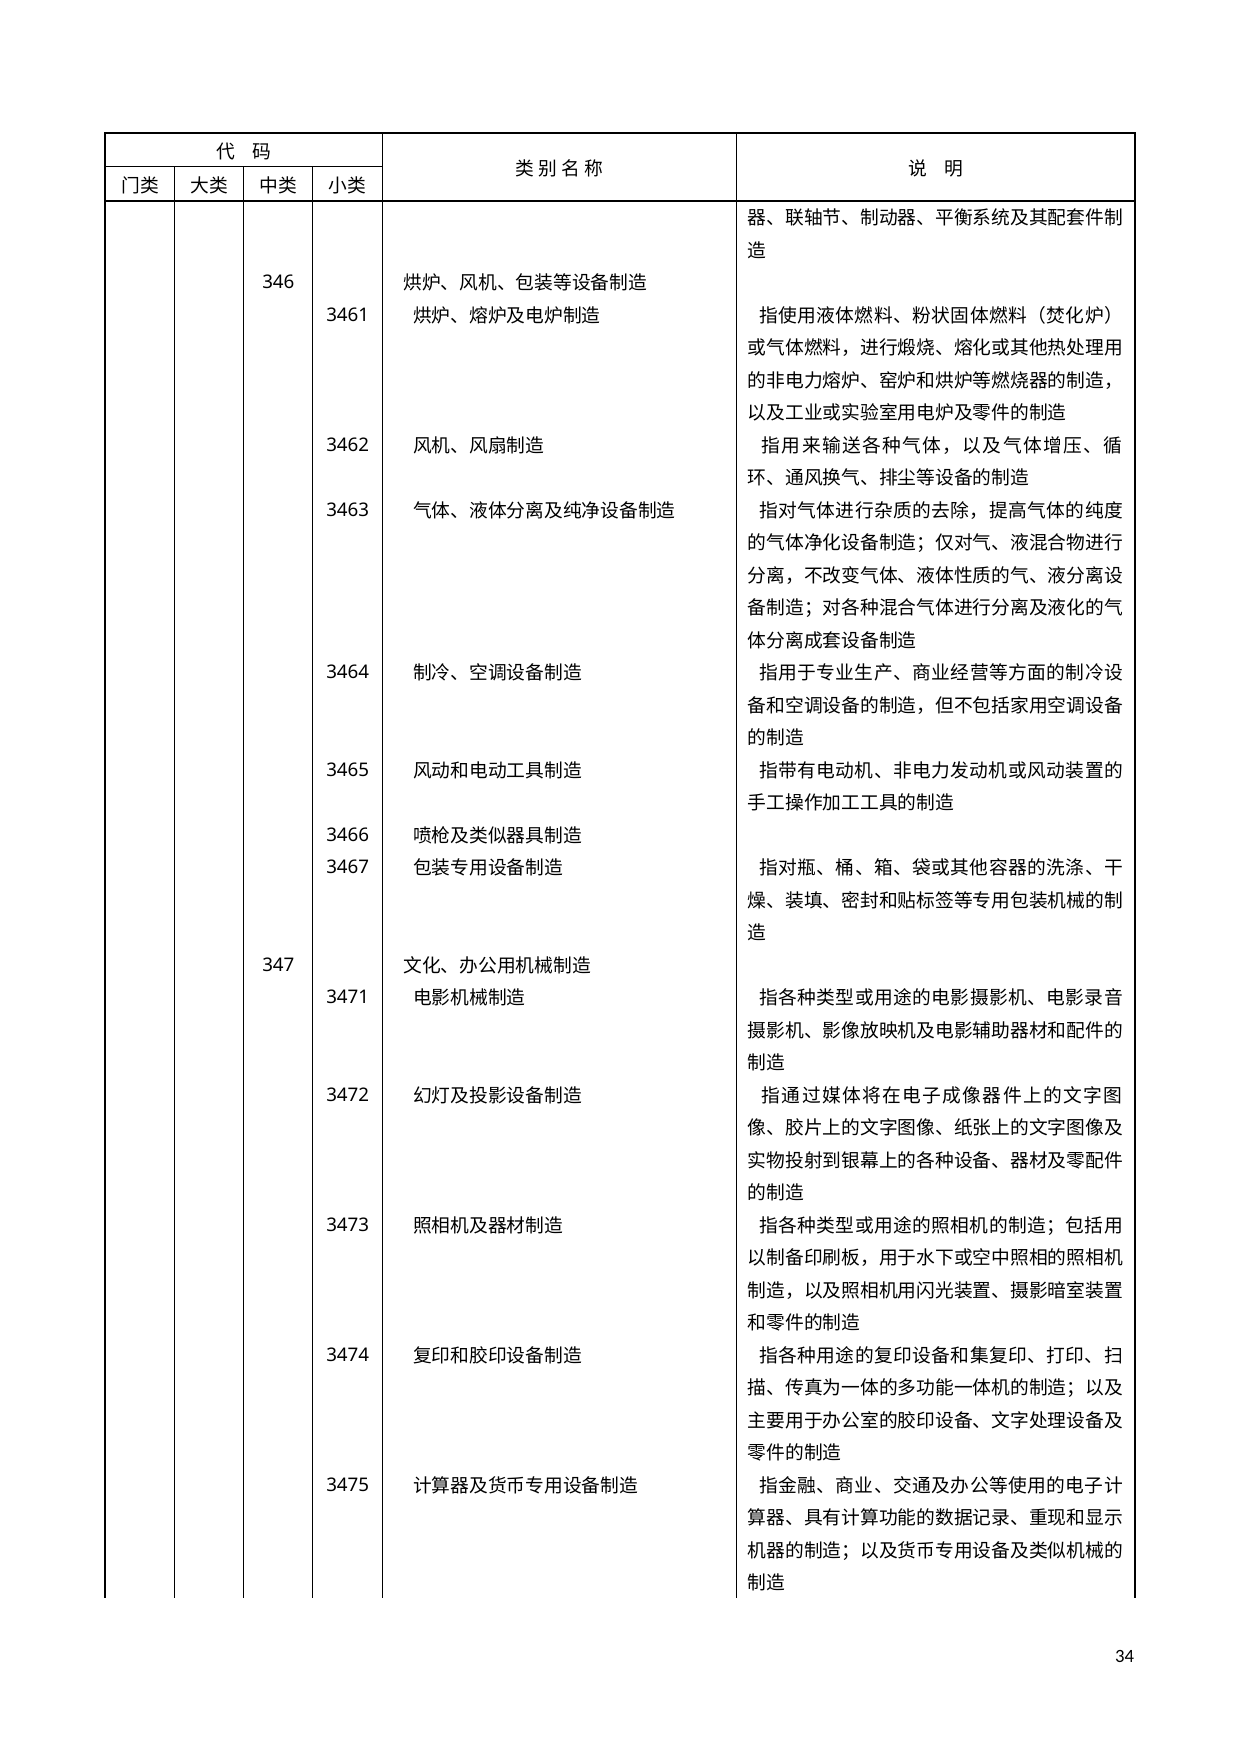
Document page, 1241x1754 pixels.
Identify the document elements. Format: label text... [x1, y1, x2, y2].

table_cell 门类 [106, 167, 174, 200]
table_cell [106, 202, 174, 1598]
table_cell 大类 [175, 167, 243, 200]
table_cell 小类 [313, 167, 382, 200]
table_cell 中类 [244, 167, 312, 200]
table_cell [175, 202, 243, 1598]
table_header 代 码 [106, 134, 382, 166]
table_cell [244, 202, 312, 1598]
table_header 说 明 [737, 134, 1134, 200]
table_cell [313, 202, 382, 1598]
table_header 类 别 名 称 [383, 134, 736, 200]
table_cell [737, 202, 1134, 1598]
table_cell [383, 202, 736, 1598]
